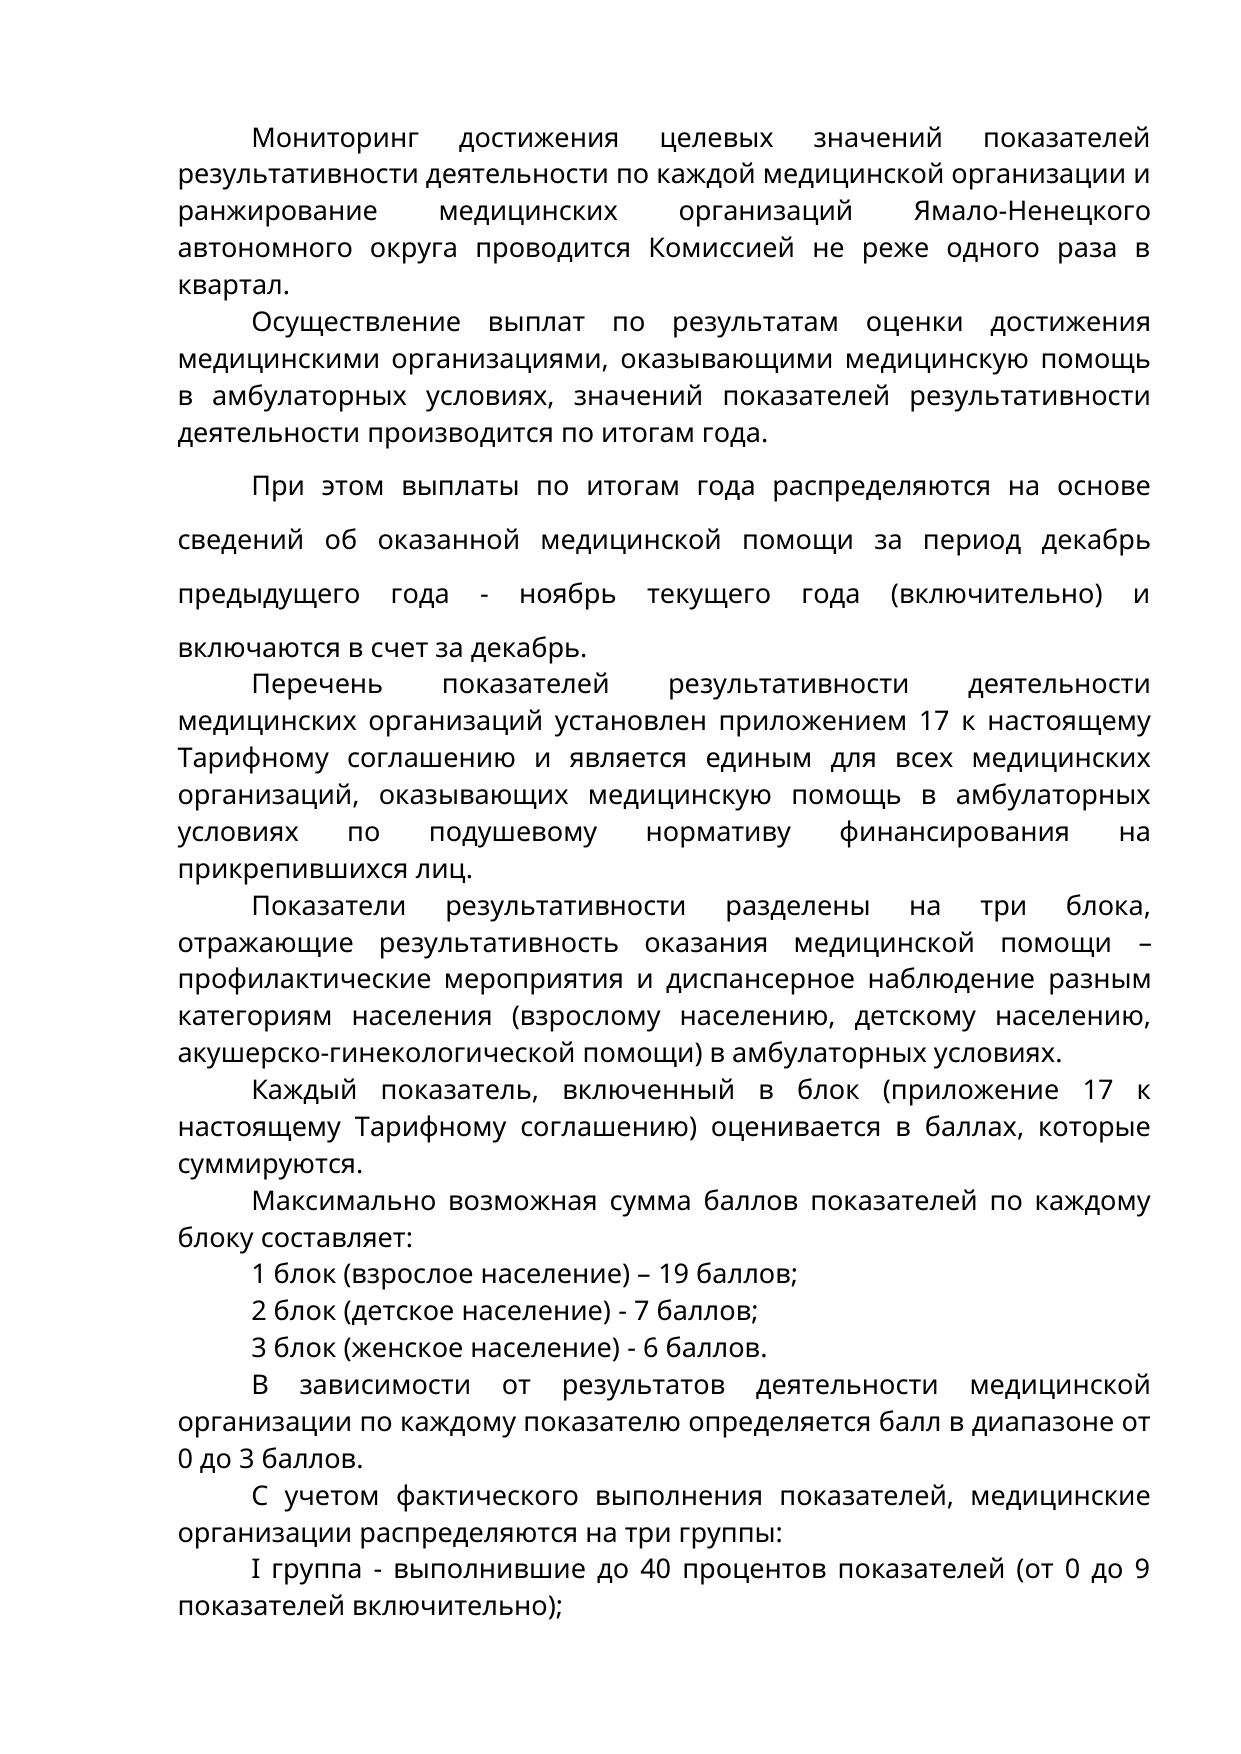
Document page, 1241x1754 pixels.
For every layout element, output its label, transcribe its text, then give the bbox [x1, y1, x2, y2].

text 3 блок (женское население) - 6 баллов. [177, 1329, 1152, 1366]
text 2 блок (детское население) - 7 баллов; [177, 1292, 1152, 1329]
text 1 блок (взрослое население) – 19 баллов; [177, 1255, 1152, 1292]
text С учетом фактического выполнения показателей, медицинские организации распределяются на три группы: [177, 1476, 1152, 1550]
text При этом выплаты по итогам года распределяются на основе сведений об оказанной медицинской помощи за период декабрь предыдущего года - ноябрь текущего года (включительно) и включаются в счет за декабрь. [177, 450, 1152, 665]
text В зависимости от результатов деятельности медицинской организации по каждому показателю определяется балл в диапазоне от 0 до 3 баллов. [177, 1366, 1152, 1476]
text I группа - выполнившие до 40 процентов показателей (от 0 до 9 показателей включительно); [177, 1550, 1152, 1624]
text Максимально возможная сумма баллов показателей по каждому блоку составляет: [177, 1181, 1152, 1255]
text Каждый показатель, включенный в блок (приложение 17 к настоящему Тарифному соглашению) оценивается в баллах, которые суммируются. [177, 1071, 1152, 1181]
text Осуществление выплат по результатам оценки достижения медицинскими организациями, оказывающими медицинскую помощь в амбулаторных условиях, значений показателей результативности деятельности производится по итогам года. [177, 302, 1152, 450]
text Показатели результативности разделены на три блока, отражающие результативность оказания медицинской помощи – профилактические мероприятия и диспансерное наблюдение разным категориям населения (взрослому населению, детскому населению, акушерско-гинекологической помощи) в амбулаторных условиях. [177, 886, 1152, 1071]
text Мониторинг достижения целевых значений показателей результативности деятельности по каждой медицинской организации и ранжирование медицинских организаций Ямало-Ненецкого автономного округа проводится Комиссией не реже одного раза в квартал. [177, 118, 1152, 302]
text Перечень показателей результативности деятельности медицинских организаций установлен приложением 17 к настоящему Тарифному соглашению и является единым для всех медицинских организаций, оказывающих медицинскую помощь в амбулаторных условиях по подушевому нормативу финансирования на прикрепившихся лиц. [177, 665, 1152, 886]
